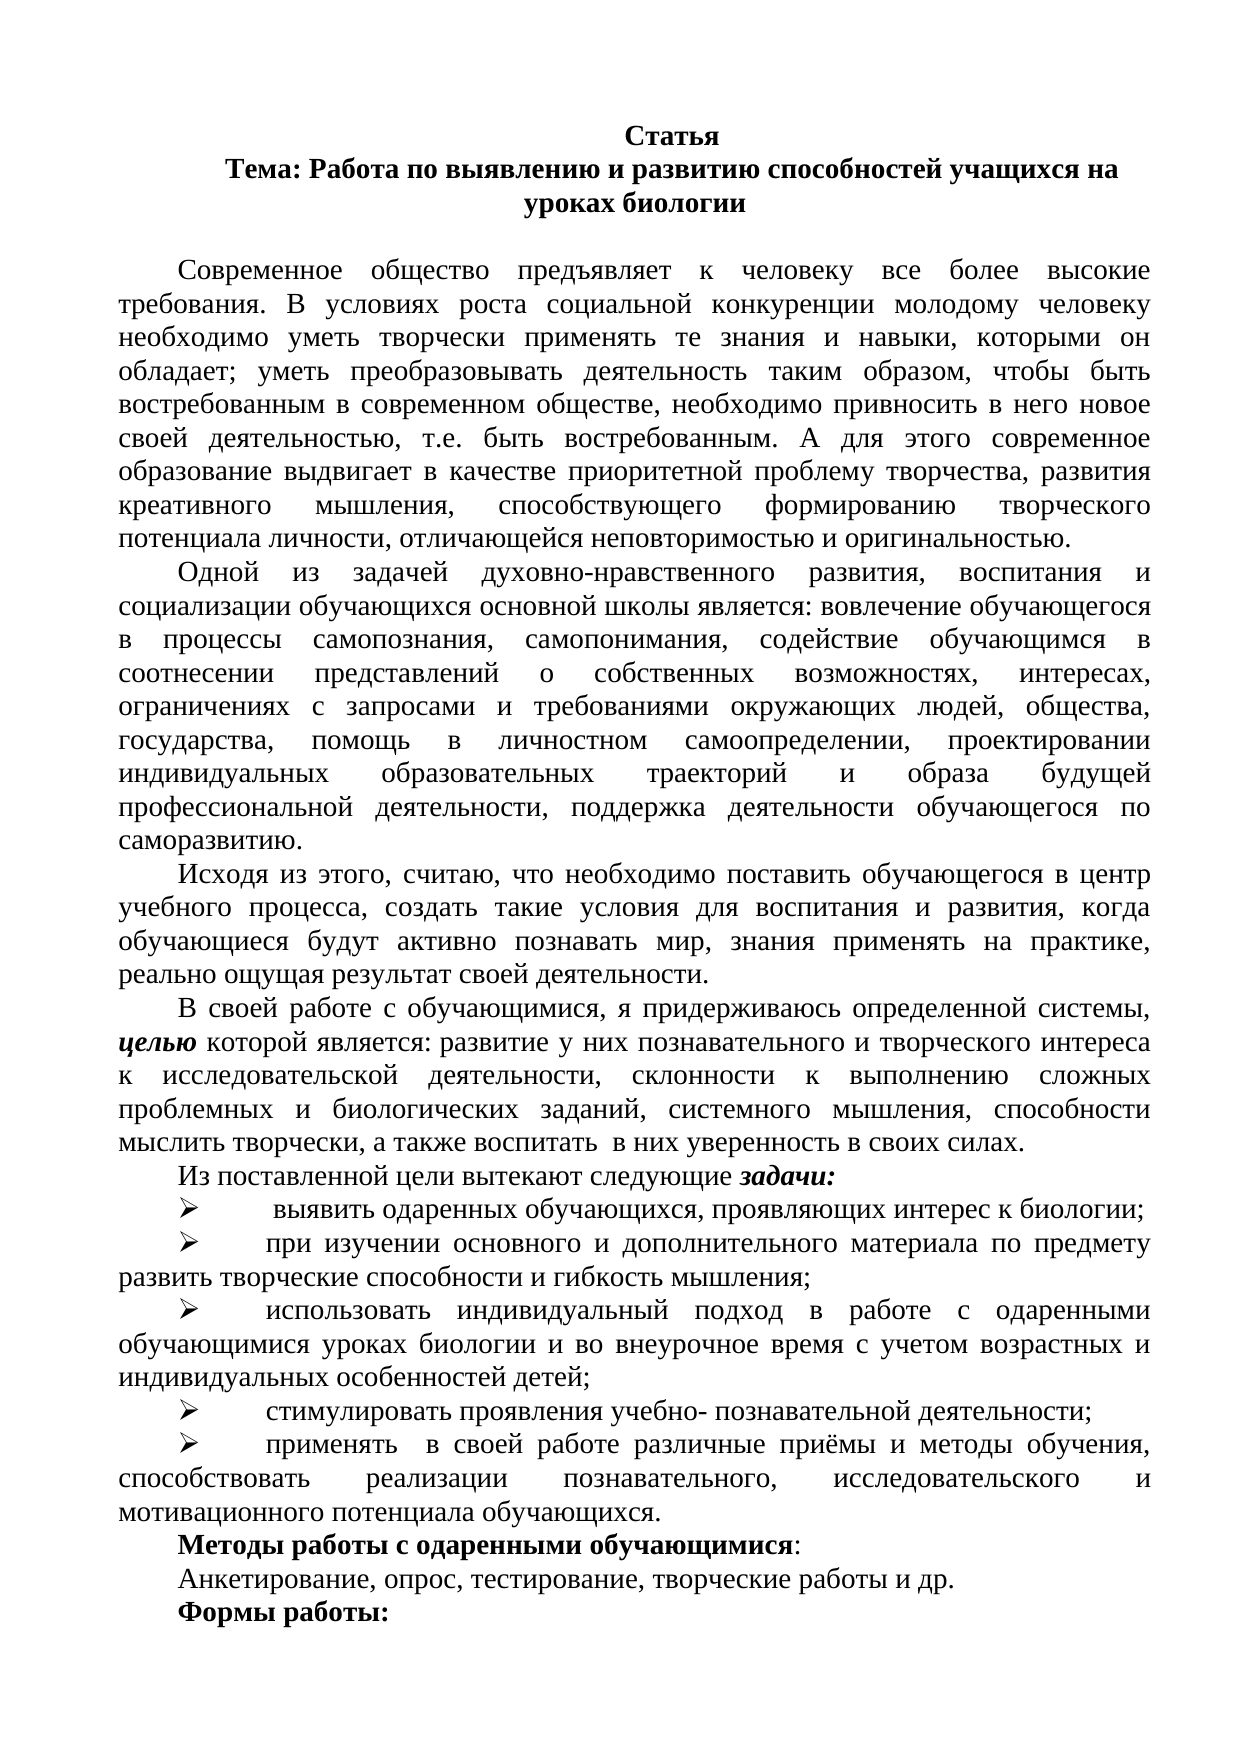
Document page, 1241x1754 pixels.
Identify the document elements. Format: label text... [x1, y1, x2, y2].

text Методы работы с одаренными обучающимися: [118, 1527, 1152, 1561]
text Из поставленной цели вытекают следующие задачи: [118, 1158, 1152, 1191]
text Одной из задачей духовно-нравственного развития, воспитания и социализации обучающихся основной школы является: вовлечение обучающегося в процессы самопознания, самопонимания, содействие обучающимся в соотнесении представлений о собственных возможностях, интересах, ограничениях с запросами и требованиями окружающих людей, общества, государства, помощь в личностном самоопределении, проектировании индивидуальных образовательных траекторий и образа будущей профессиональной деятельности, поддержка деятельности обучающегося по саморазвитию. [118, 554, 1152, 856]
list стимулировать проявления учебно- познавательной деятельности; [118, 1393, 1152, 1427]
list выявить одаренных обучающихся, проявляющих интерес к биологии; [118, 1191, 1152, 1225]
text Статья [118, 118, 1152, 152]
text Формы работы: [118, 1594, 1152, 1628]
text В своей работе с обучающимися, я придерживаюсь определенной системы, целью которой является: развитие у них познавательного и творческого интереса к исследовательской деятельности, склонности к выполнению сложных проблемных и биологических заданий, системного мышления, способности мыслить творчески, а также воспитать в них уверенность в своих силах. [118, 990, 1152, 1158]
text Анкетирование, опрос, тестирование, творческие работы и др. [118, 1561, 1152, 1594]
text Современное общество предъявляет к человеку все более высокие требования. В условиях роста социальной конкуренции молодому человеку необходимо уметь творчески применять те знания и навыки, которыми он обладает; уметь преобразовывать деятельность таким образом, чтобы быть востребованным в современном обществе, необходимо привносить в него новое своей деятельностью, т.е. быть востребованным. А для этого современное образование выдвигает в качестве приоритетной проблему творчества, развития креативного мышления, способствующего формированию творческого потенциала личности, отличающейся неповторимостью и оригинальностью. [118, 252, 1152, 554]
text Исходя из этого, считаю, что необходимо поставить обучающегося в центр учебного процесса, создать такие условия для воспитания и развития, когда обучающиеся будут активно познавать мир, знания применять на практике, реально ощущая результат своей деятельности. [118, 856, 1152, 990]
text Тема: Работа по выявлению и развитию способностей учащихся на уроках биологии [118, 152, 1152, 219]
list использовать индивидуальный подход в работе с одаренными обучающимися уроках биологии и во внеурочное время с учетом возрастных и индивидуальных особенностей детей; [118, 1292, 1152, 1393]
list применять в своей работе различные приёмы и методы обучения, способствовать реализации познавательного, исследовательского и мотивационного потенциала обучающихся. [118, 1427, 1152, 1527]
list при изучении основного и дополнительного материала по предмету развить творческие способности и гибкость мышления; [118, 1225, 1152, 1292]
